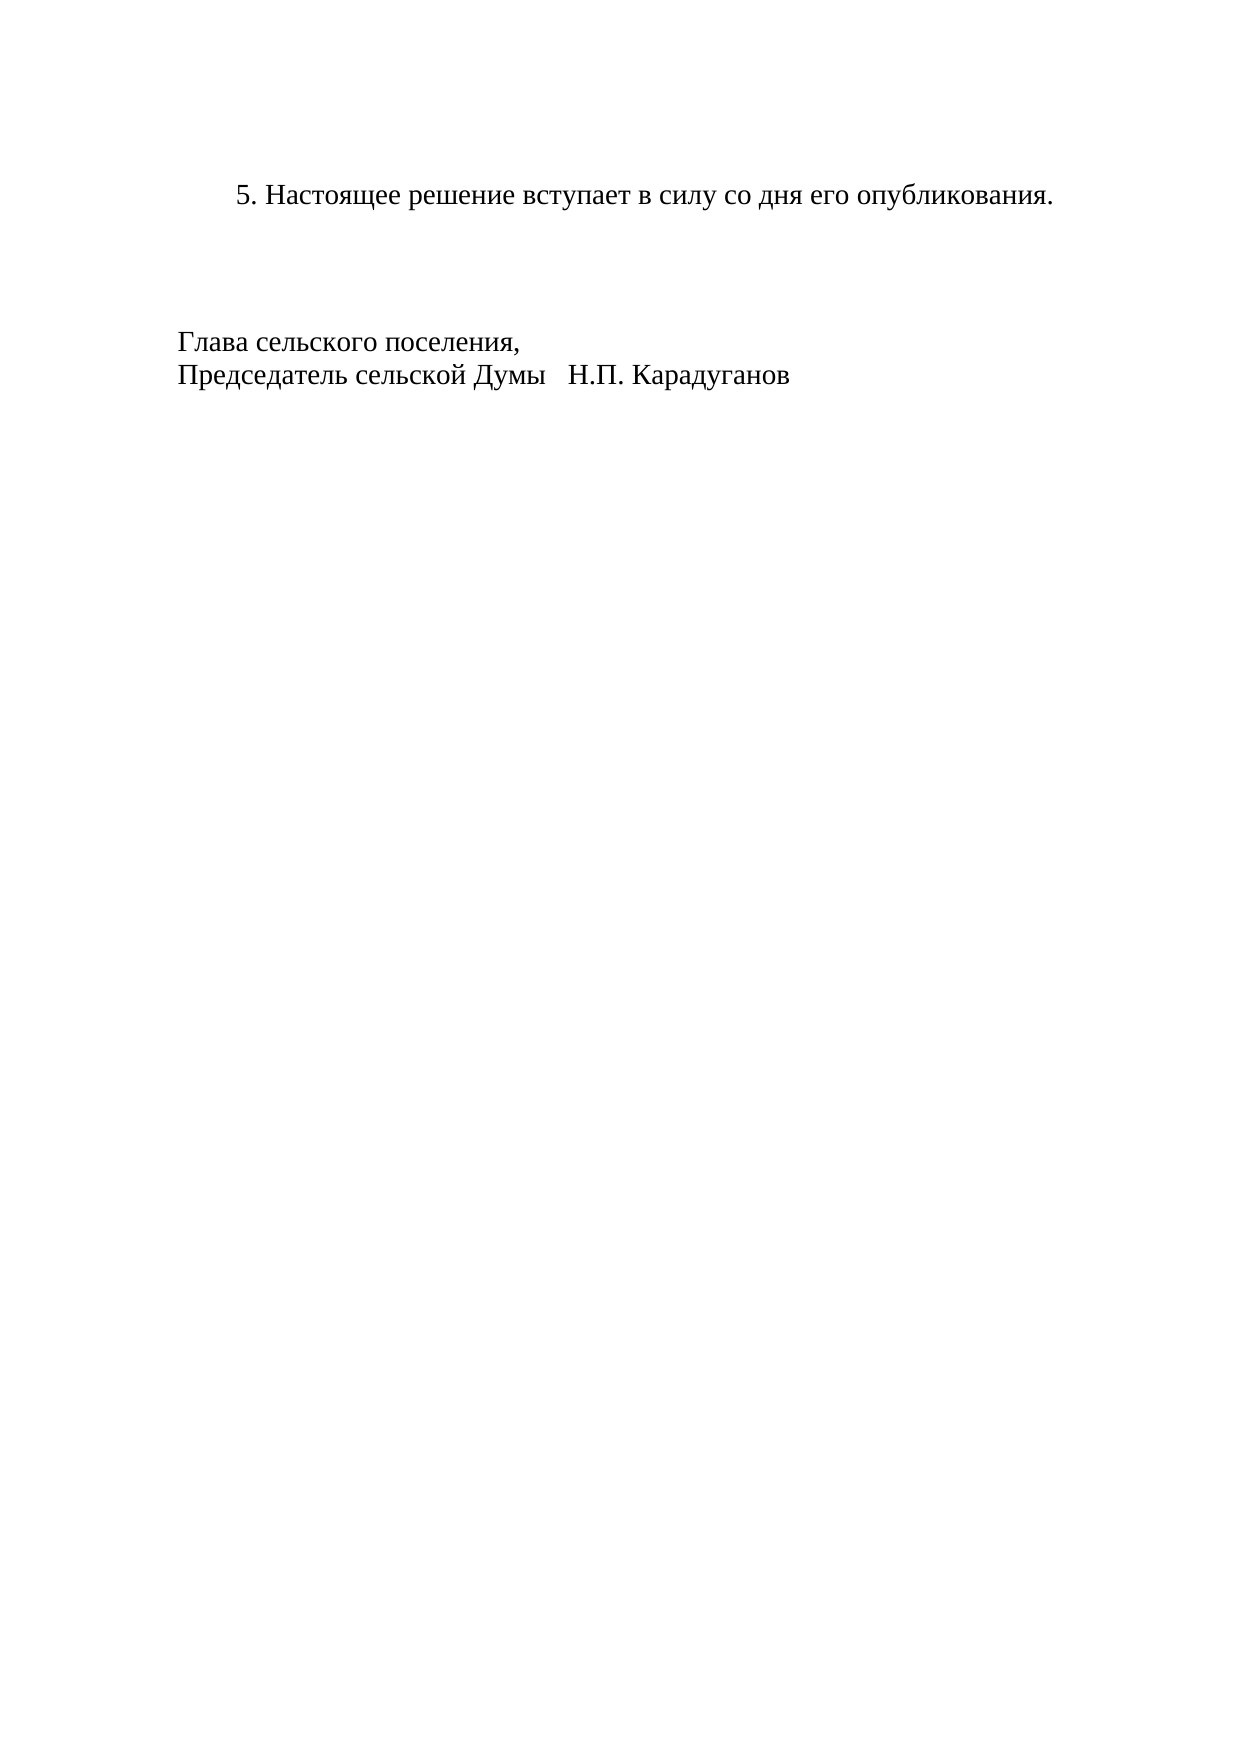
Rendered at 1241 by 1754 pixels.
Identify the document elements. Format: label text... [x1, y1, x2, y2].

text 5. Настоящее решение вступает в силу со дня его опубликования. [177, 177, 1181, 211]
text Председатель сельской Думы Н.П. Карадуганов [177, 357, 1181, 391]
text Глава сельского поселения, [177, 324, 1181, 357]
